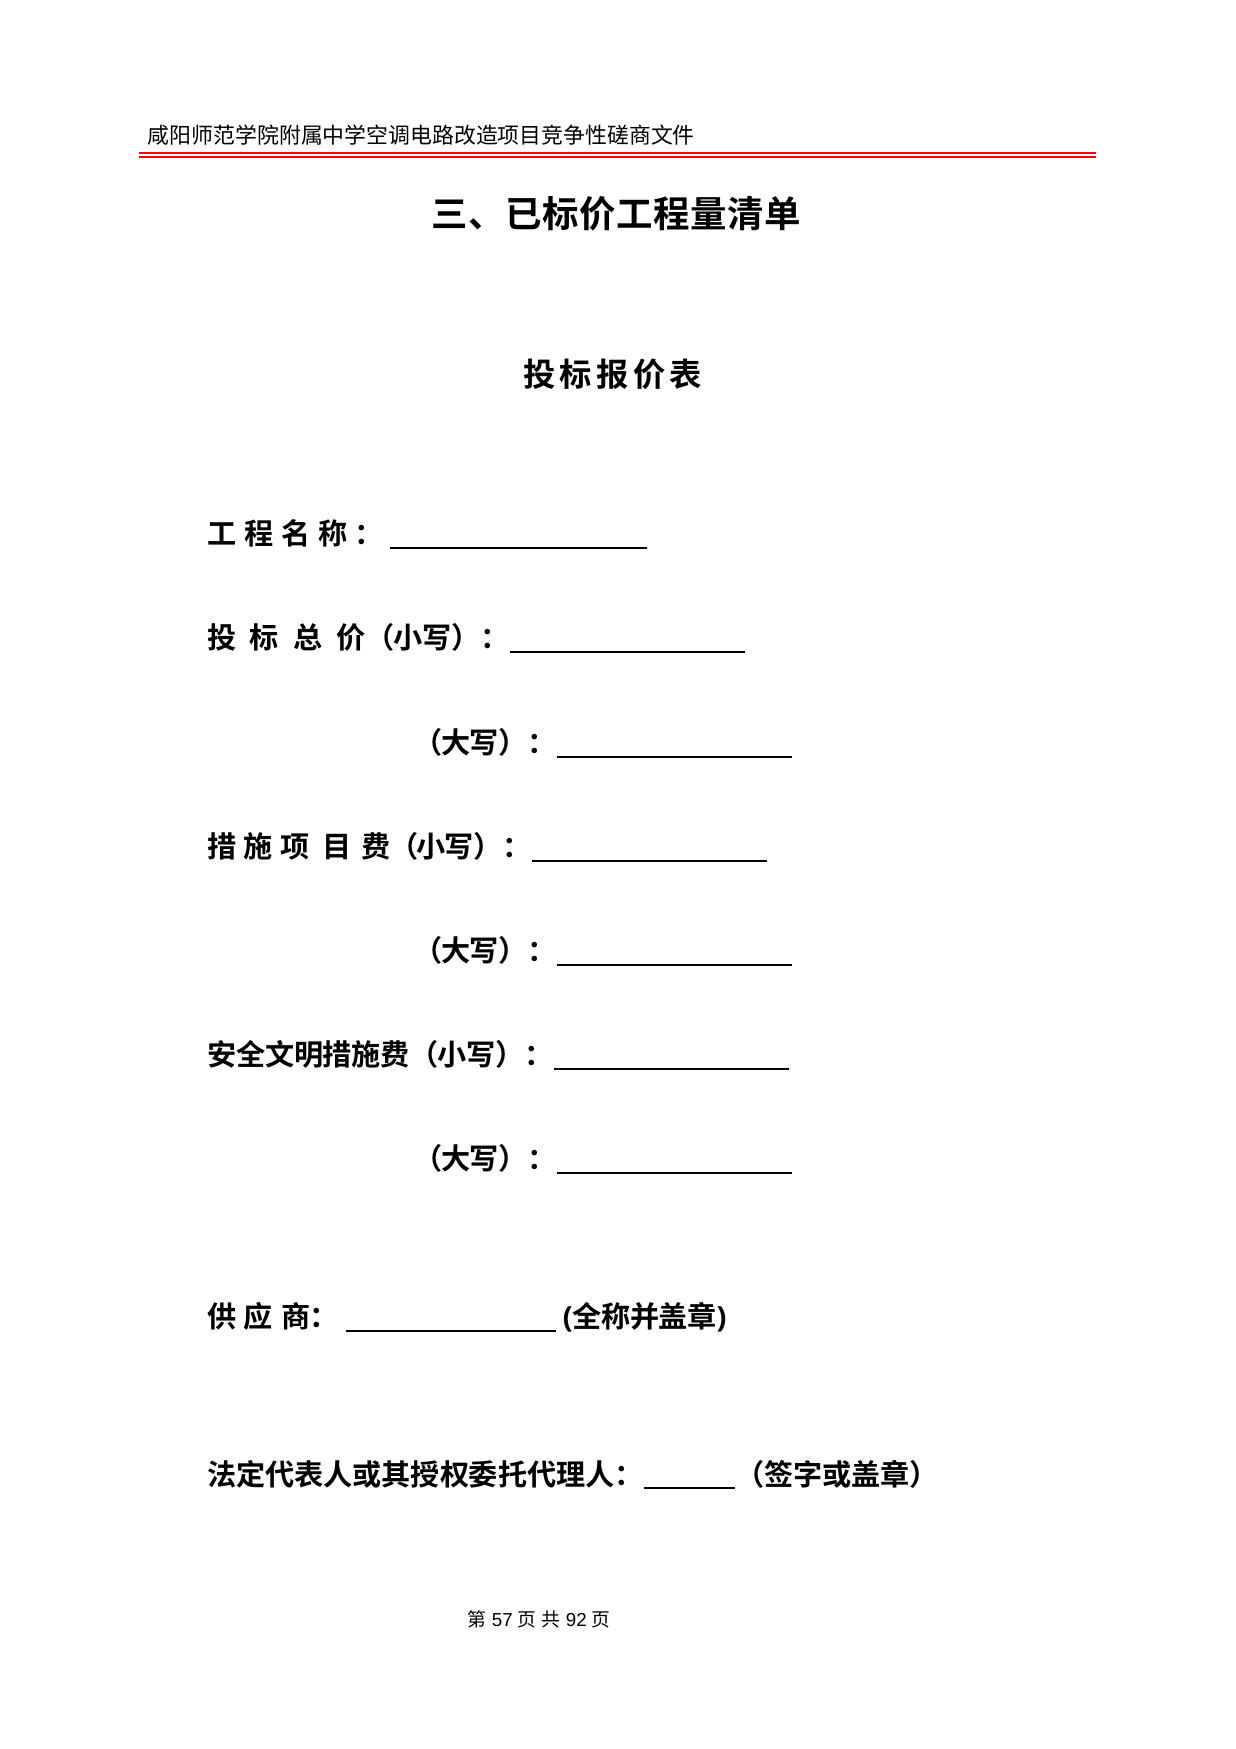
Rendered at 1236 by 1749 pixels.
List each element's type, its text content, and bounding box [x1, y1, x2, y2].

text （大写）： [413, 722, 1088, 761]
text 措 施 项 目 费（小写）： [207, 826, 1088, 865]
text 供 应 商： (全称并盖章) [207, 1296, 1088, 1335]
text 工 程 名 称 ： [207, 514, 1088, 552]
text 投标报价表 [523, 352, 1088, 395]
text （大写）： [413, 1138, 1088, 1177]
text 安全文明措施费（小写）： [208, 1035, 1088, 1073]
text 三、已标价工程量清单 [431, 189, 1088, 238]
text 投 标 总 价（小写）： [207, 618, 1088, 656]
text （大写）： [413, 931, 1088, 969]
text 法定代表人或其授权委托代理人： （签字或盖章） [207, 1454, 1088, 1493]
